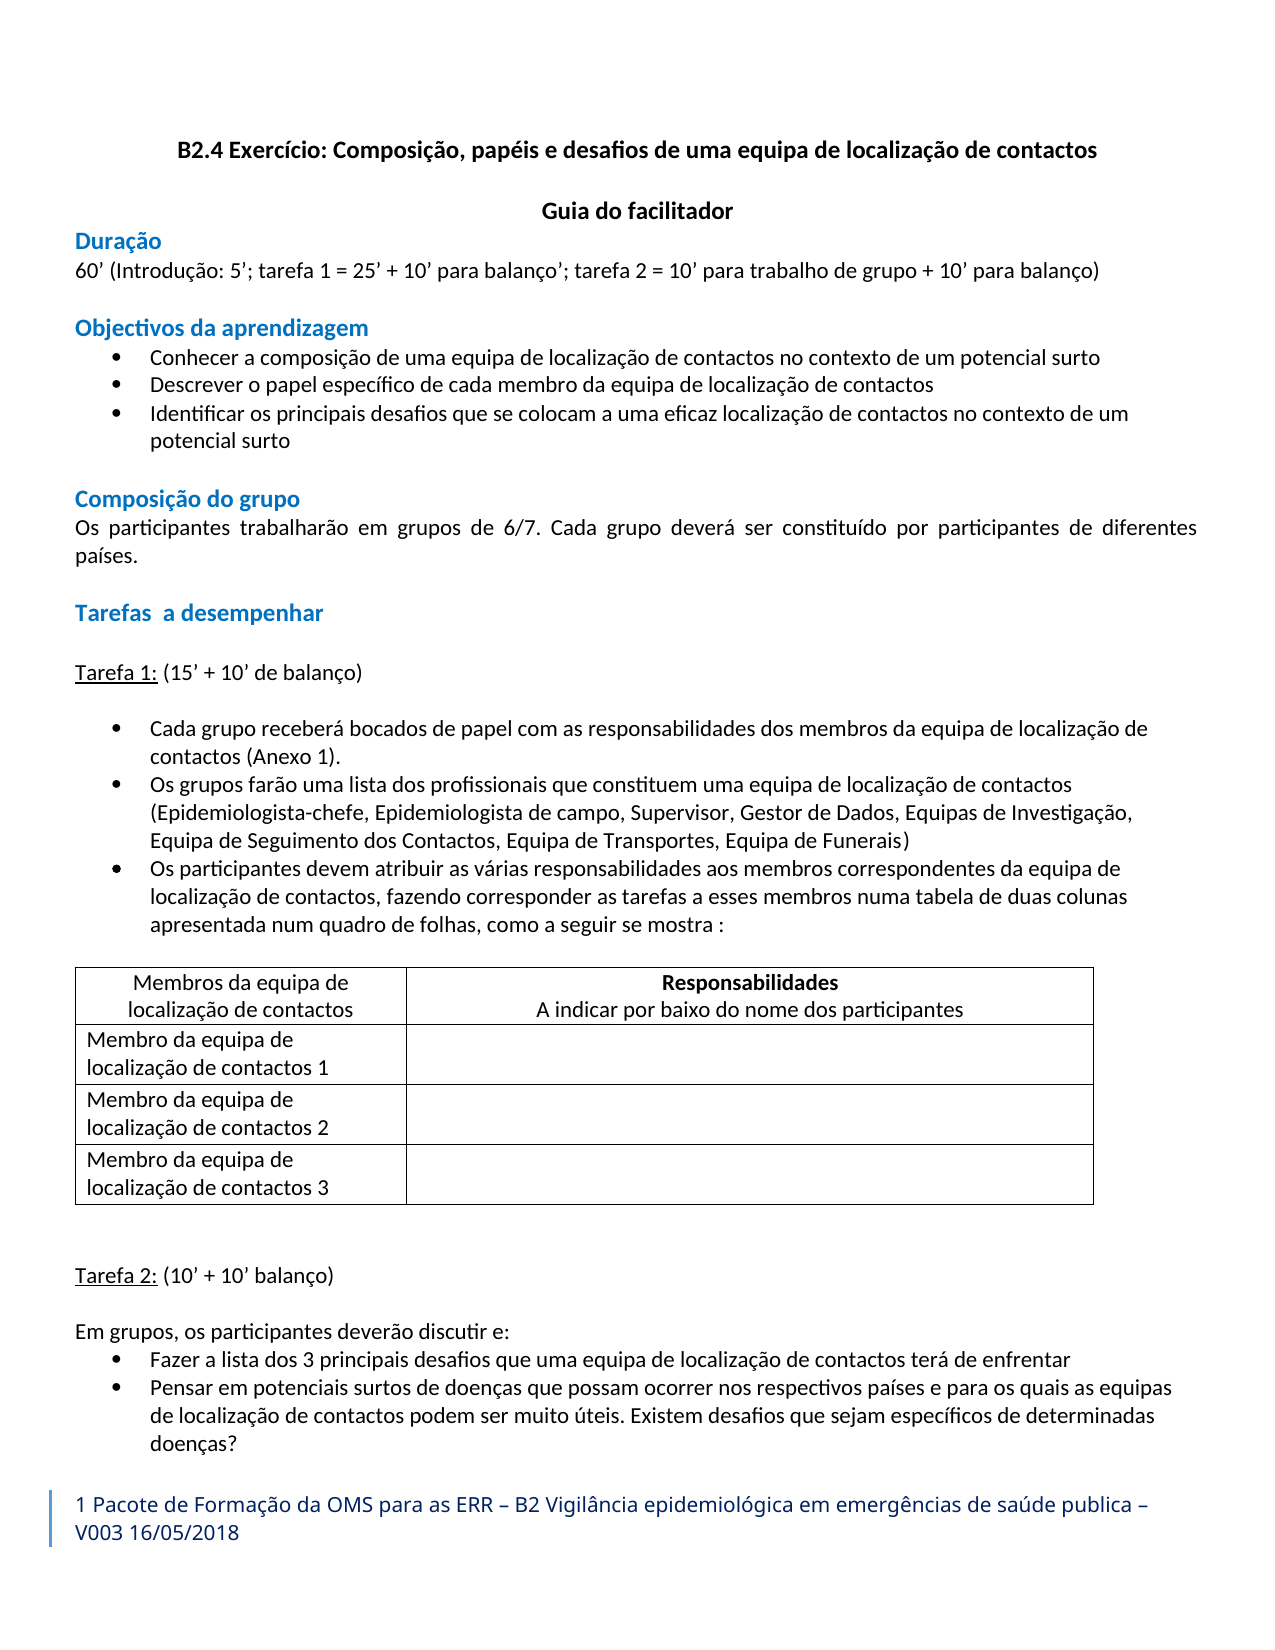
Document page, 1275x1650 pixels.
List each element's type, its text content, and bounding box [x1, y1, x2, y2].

table_cell Membro da equipa de localização de contactos 3 [76, 1145, 406, 1204]
table_header Membros da equipa de localização de contactos [76, 968, 406, 1024]
text Em grupos, os participantes deverão discutir e: [75, 1317, 1200, 1345]
list Composição do grupo [75, 483, 1200, 513]
table_cell Membro da equipa de localização de contactos 1 [76, 1025, 406, 1084]
list Os participantes trabalharão em grupos de 6/7. Cada grupo deverá ser constituído por participantes de diferentes países. [75, 513, 1200, 569]
text Objectivos da aprendizagem [75, 312, 1200, 343]
text Guia do facilitador [75, 195, 1200, 226]
list Fazer a lista dos 3 principais desafios que uma equipa de localização de contactos terá de enfrentar [112, 1345, 1200, 1373]
list Tarefas a desempenhar [75, 597, 1200, 628]
list Cada grupo receberá bocados de papel com as responsabilidades dos membros da equipa de localização de contactos (Anexo 1). [112, 714, 1200, 770]
text Duração [75, 226, 1200, 256]
table_cell [407, 1145, 1093, 1204]
text B2.4 Exercício: Composição, papéis e desafios de uma equipa de localização de contactos [75, 134, 1200, 164]
table_cell [407, 1025, 1093, 1084]
table_cell [407, 1085, 1093, 1144]
list Os grupos farão uma lista dos profissionais que constituem uma equipa de localização de contactos (Epidemiologista-chefe, Epidemiologista de campo, Supervisor, Gestor de Dados, Equipas de Investigação, Equipa de Seguimento dos Contactos, Equipa de Transportes, Equipa de Funerais) [112, 770, 1200, 854]
text Tarefa 1: (15’ + 10’ de balanço) [75, 658, 1200, 686]
table_cell Membro da equipa de localização de contactos 2 [76, 1085, 406, 1144]
list Pensar em potenciais surtos de doenças que possam ocorrer nos respectivos países e para os quais as equipas de localização de contactos podem ser muito úteis. Existem desafios que sejam específicos de determinadas doenças? [112, 1373, 1200, 1457]
text Tarefa 2: (10’ + 10’ balanço) [75, 1261, 1200, 1289]
list Conhecer a composição de uma equipa de localização de contactos no contexto de um potencial surto [112, 343, 1200, 371]
list Descrever o papel específico de cada membro da equipa de localização de contactos [112, 371, 1200, 399]
table_header Responsabilidades A indicar por baixo do nome dos participantes [407, 968, 1093, 1024]
text 60’ (Introdução: 5’; tarefa 1 = 25’ + 10’ para balanço’; tarefa 2 = 10’ para trabalho de grupo + 10’ para balanço) [75, 256, 1200, 284]
list Os participantes devem atribuir as várias responsabilidades aos membros correspondentes da equipa de localização de contactos, fazendo corresponder as tarefas a esses membros numa tabela de duas colunas apresentada num quadro de folhas, como a seguir se mostra : [112, 854, 1200, 938]
list Identificar os principais desafios que se colocam a uma eficaz localização de contactos no contexto de um potencial surto [112, 399, 1200, 455]
